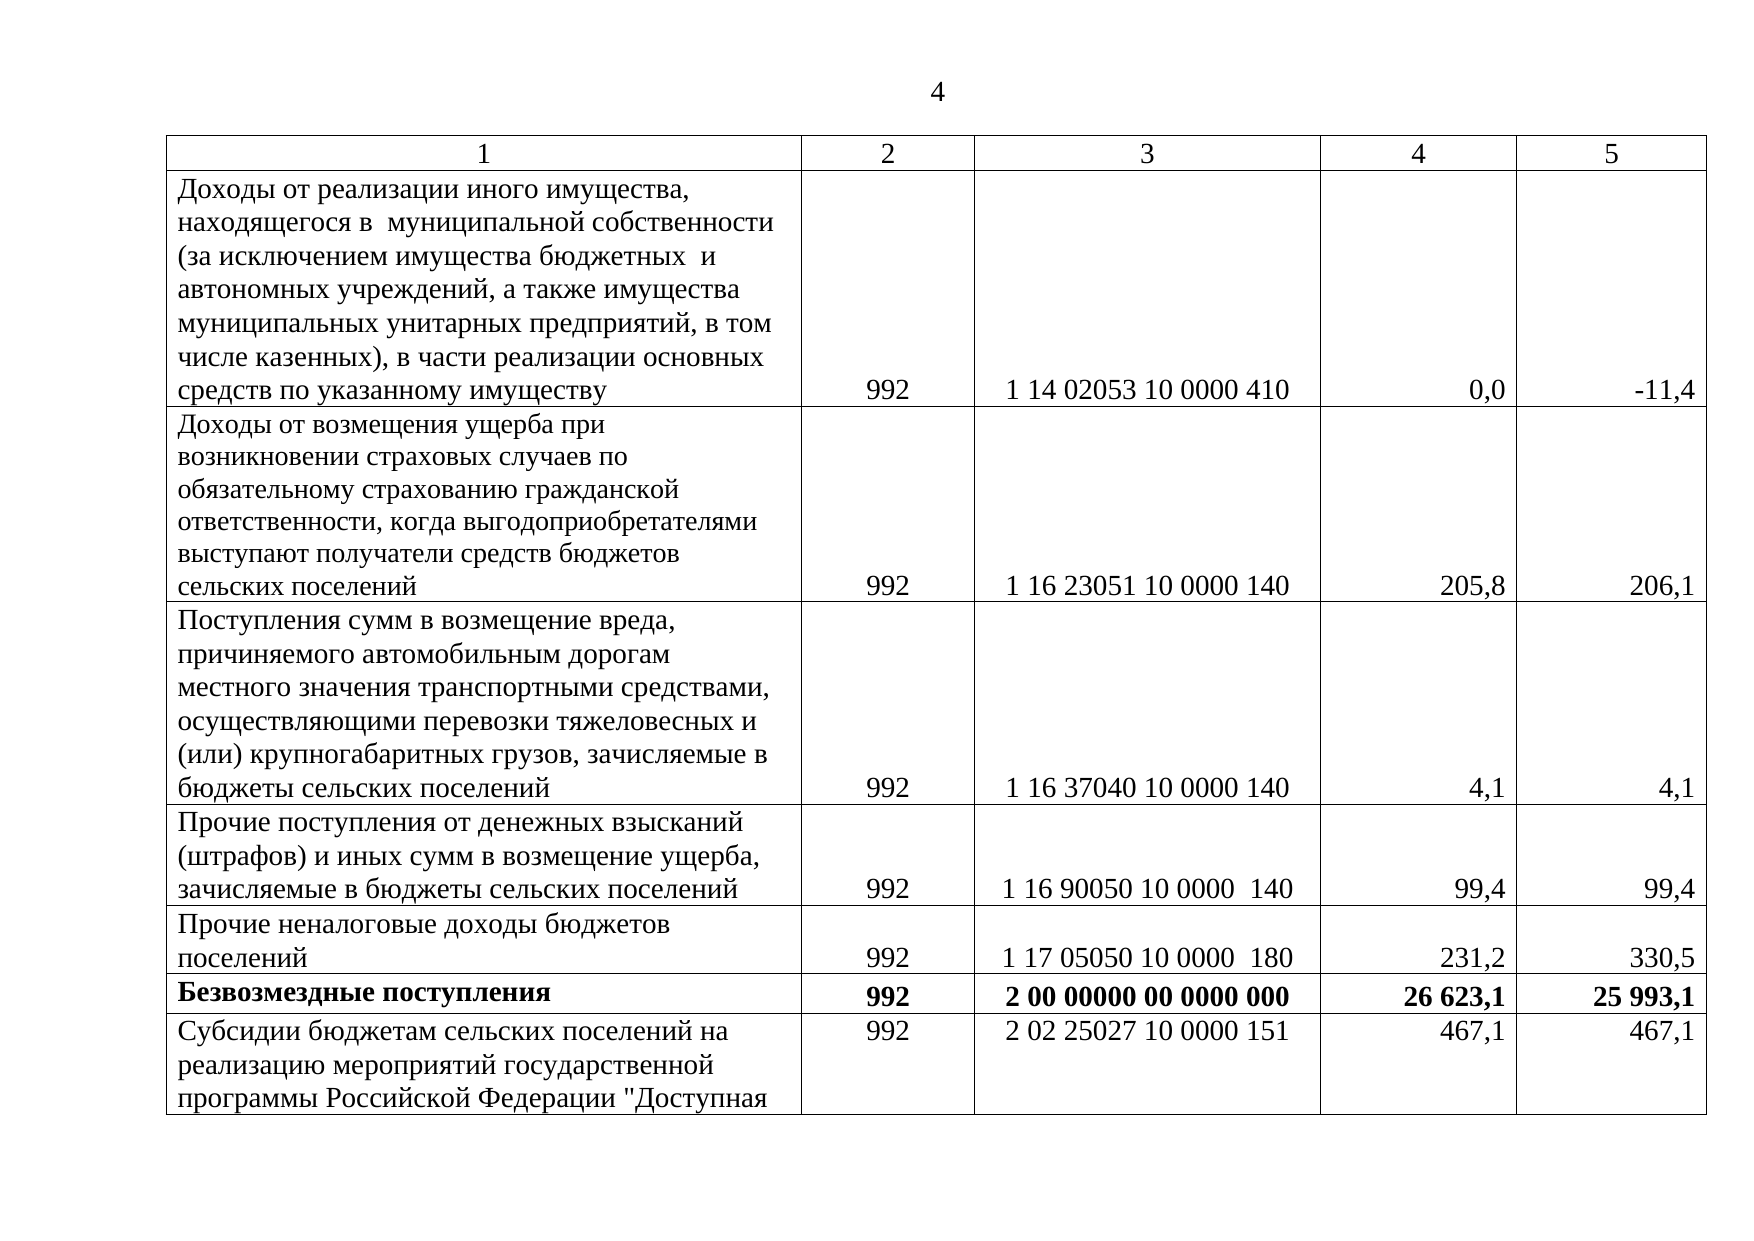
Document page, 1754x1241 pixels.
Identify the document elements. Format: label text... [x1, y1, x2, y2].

table_cell 4,1 [1321, 602, 1516, 803]
table_cell Прочие неналоговые доходы бюджетов поселений [167, 906, 801, 973]
table_cell 1 17 05050 10 0000 180 [975, 906, 1320, 973]
table_header 1 [167, 136, 801, 170]
table_cell 26 623,1 [1321, 974, 1516, 1012]
table_cell 1 14 02053 10 0000 410 [975, 171, 1320, 406]
table_cell 992 [802, 602, 974, 803]
table_cell 992 [802, 1014, 974, 1114]
table_cell Доходы от реализации иного имущества, находящегося в муниципальной собственности (за исключением имущества бюджетных и автономных учреждений, а также имущества муниципальных унитарных предприятий, в том числе казенных), в части реализации основных средств по указанному имуществу [167, 171, 801, 406]
table_cell Доходы от возмещения ущерба при возникновении страховых случаев по обязательному страхованию гражданской ответственности, когда выгодоприобретателями выступают получатели средств бюджетов сельских поселений [167, 407, 801, 601]
table_cell 992 [802, 171, 974, 406]
table_cell 992 [802, 407, 974, 601]
table_cell 2 02 25027 10 0000 151 [975, 1014, 1320, 1114]
table_cell 231,2 [1321, 906, 1516, 973]
table_cell Поступления сумм в возмещение вреда, причиняемого автомобильным дорогам местного значения транспортными средствами, осуществляющими перевозки тяжеловесных и (или) крупногабаритных грузов, зачисляемые в бюджеты сельских поселений [167, 602, 801, 803]
table_cell 467,1 [1321, 1014, 1516, 1114]
table_cell 205,8 [1321, 407, 1516, 601]
table_cell 1 16 90050 10 0000 140 [975, 805, 1320, 905]
table_cell Прочие поступления от денежных взысканий (штрафов) и иных сумм в возмещение ущерба, зачисляемые в бюджеты сельских поселений [167, 805, 801, 905]
table_cell 4,1 [1517, 602, 1706, 803]
table_header 4 [1321, 136, 1516, 170]
table_cell 992 [802, 906, 974, 973]
table_cell 992 [802, 974, 974, 1012]
table_cell 99,4 [1321, 805, 1516, 905]
table_cell 467,1 [1517, 1014, 1706, 1114]
table_cell 992 [802, 805, 974, 905]
table_cell 2 00 00000 00 0000 000 [975, 974, 1320, 1012]
table_header 2 [802, 136, 974, 170]
table_cell 0,0 [1321, 171, 1516, 406]
table_cell 1 16 37040 10 0000 140 [975, 602, 1320, 803]
table_cell -11,4 [1517, 171, 1706, 406]
table_header 3 [975, 136, 1320, 170]
table_cell 25 993,1 [1517, 974, 1706, 1012]
table_cell 99,4 [1517, 805, 1706, 905]
table_cell 1 16 23051 10 0000 140 [975, 407, 1320, 601]
table_header 5 [1517, 136, 1706, 170]
table_cell Безвозмездные поступления [167, 974, 801, 1012]
table_cell 330,5 [1517, 906, 1706, 973]
table_cell 206,1 [1517, 407, 1706, 601]
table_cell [167, 1014, 801, 1114]
